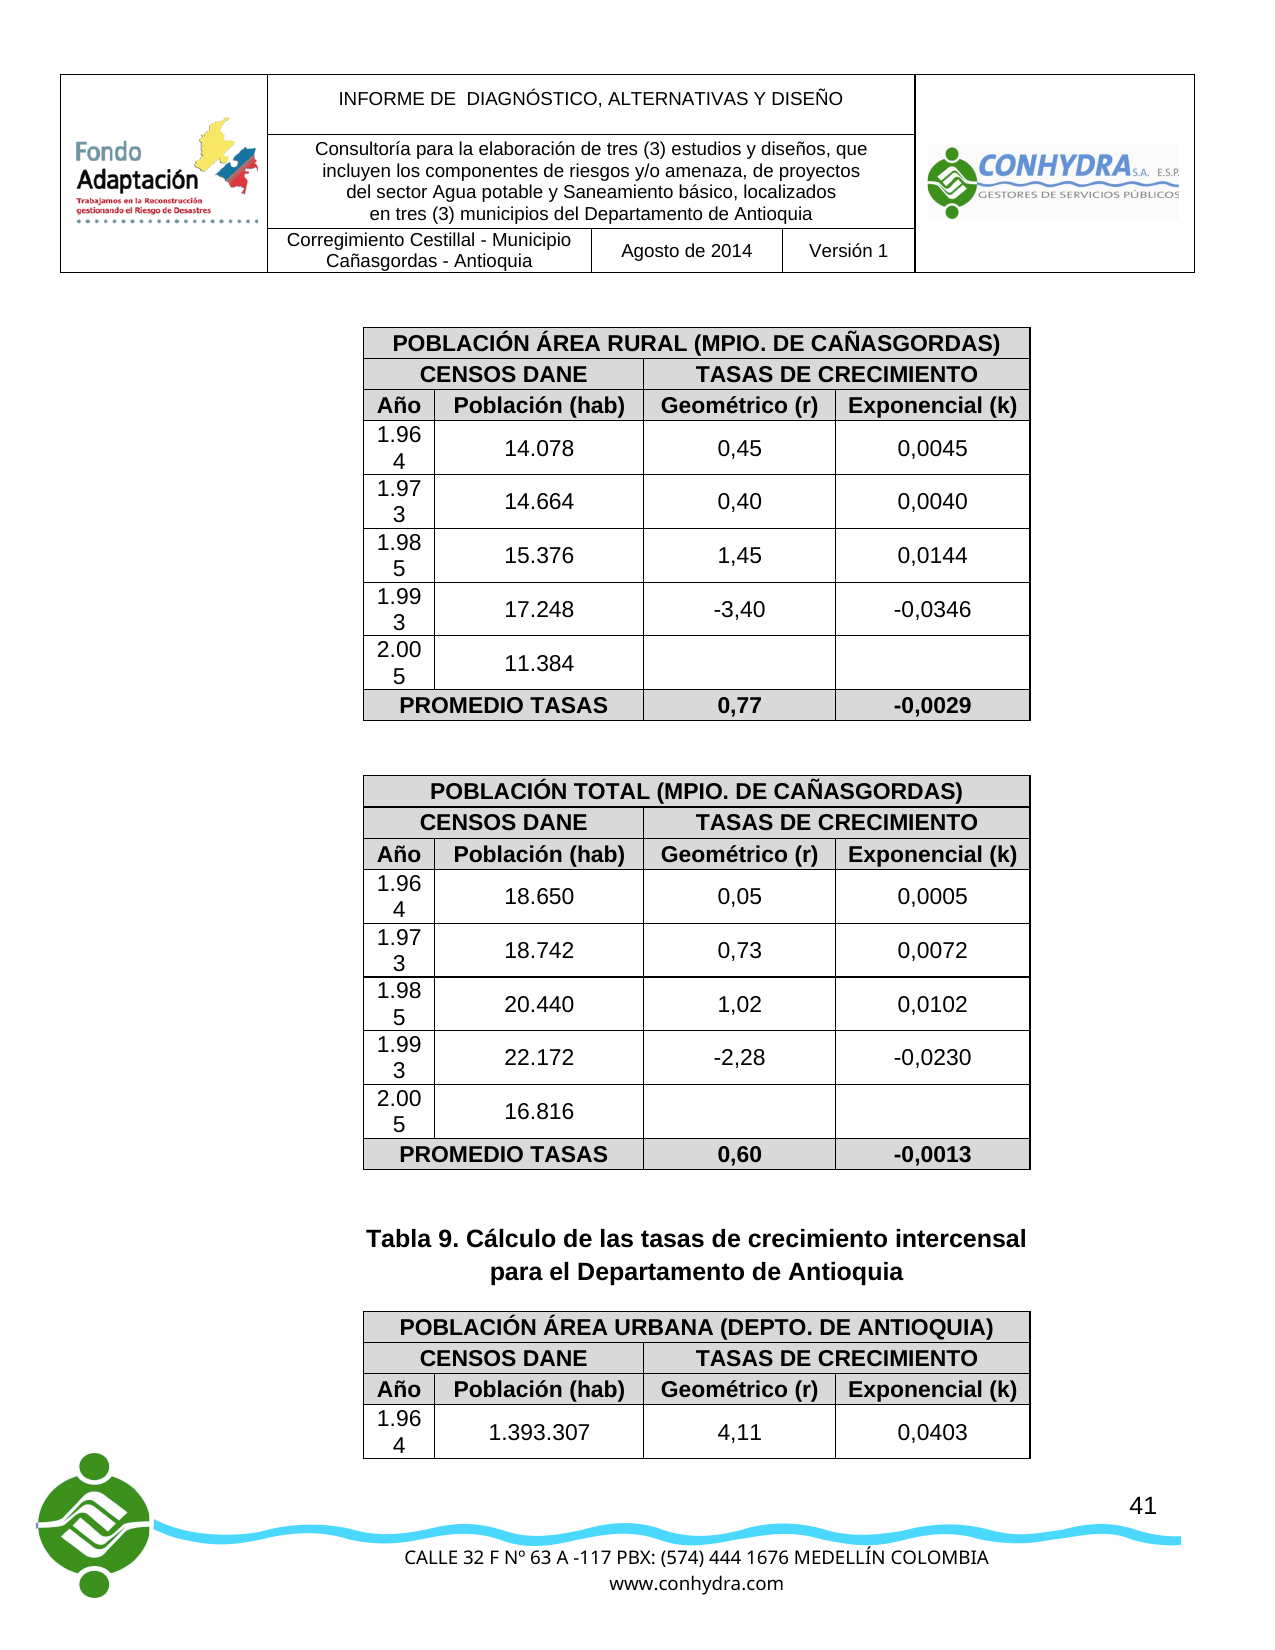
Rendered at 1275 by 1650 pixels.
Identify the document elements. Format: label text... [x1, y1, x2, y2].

table_cell 20.440 [435, 978, 643, 1030]
table_cell 2.005 [364, 636, 434, 689]
table_cell 0,0005 [836, 870, 1029, 923]
table_cell 18.742 [435, 924, 643, 976]
table_cell 0,77 [644, 690, 835, 720]
table_cell 0,05 [644, 870, 835, 923]
table_cell 0,0403 [836, 1405, 1029, 1458]
table_cell Exponencial (k) [836, 1374, 1029, 1404]
table_cell CENSOS DANE [364, 1343, 643, 1373]
table_cell CENSOS DANE [364, 808, 643, 838]
table_cell 0,0045 [836, 421, 1029, 474]
table_cell 11.384 [435, 636, 643, 689]
table_cell Población (hab) [435, 839, 643, 869]
table_cell 0,0144 [836, 529, 1029, 582]
picture [76, 111, 259, 224]
table_cell 16.816 [435, 1085, 643, 1138]
table_cell 0,0072 [836, 924, 1029, 976]
table_cell Exponencial (k) [836, 390, 1029, 420]
picture [153, 1519, 1182, 1546]
table_cell Población (hab) [435, 1374, 643, 1404]
table_cell Año [364, 1374, 434, 1404]
table_cell 1,02 [644, 978, 835, 1030]
table_cell [644, 636, 835, 689]
table_cell Geométrico (r) [644, 839, 835, 869]
table_cell 1.985 [364, 978, 434, 1030]
table_cell PROMEDIO TASAS [364, 1139, 643, 1169]
table_cell 0,60 [644, 1139, 835, 1169]
table_header POBLACIÓN ÁREA URBANA (DEPTO. DE ANTIOQUIA) [364, 1312, 1029, 1342]
table_cell 1.973 [364, 924, 434, 976]
table_cell TASAS DE CRECIMIENTO [644, 1343, 1029, 1373]
table_cell [644, 1085, 835, 1138]
table_cell Año [364, 390, 434, 420]
table_cell -2,28 [644, 1031, 835, 1084]
table_cell [836, 636, 1029, 689]
table_cell 0,0102 [836, 978, 1029, 1030]
table_cell CENSOS DANE [364, 359, 643, 389]
table_cell 0,45 [644, 421, 835, 474]
table_cell -0,0029 [836, 690, 1029, 720]
table_cell Exponencial (k) [836, 839, 1029, 869]
table_cell Geométrico (r) [644, 390, 835, 420]
table_cell 1.993 [364, 583, 434, 635]
table_cell 4,11 [644, 1405, 835, 1458]
table_cell 1.973 [364, 475, 434, 528]
table_header POBLACIÓN ÁREA RURAL (MPIO. DE CAÑASGORDAS) [364, 328, 1029, 358]
table_cell Geométrico (r) [644, 1374, 835, 1404]
picture [927, 144, 1179, 219]
table_cell 1.964 [364, 870, 434, 923]
table_cell 2.005 [364, 1085, 434, 1138]
table_cell -0,0346 [836, 583, 1029, 635]
table_cell 0,0040 [836, 475, 1029, 528]
table_cell 1,45 [644, 529, 835, 582]
table_cell PROMEDIO TASAS [364, 690, 643, 720]
table_cell 1.985 [364, 529, 434, 582]
table_cell -0,0230 [836, 1031, 1029, 1084]
table_cell 1.393.307 [435, 1405, 643, 1458]
table_cell 1.964 [364, 1405, 434, 1458]
table_cell 1.964 [364, 421, 434, 474]
table_cell 0,73 [644, 924, 835, 976]
table_cell 22.172 [435, 1031, 643, 1084]
table_cell 14.664 [435, 475, 643, 528]
table_header POBLACIÓN TOTAL (MPIO. DE CAÑASGORDAS) [364, 776, 1029, 806]
table_cell TASAS DE CRECIMIENTO [644, 808, 1029, 838]
table_cell 1.993 [364, 1031, 434, 1084]
table_cell 15.376 [435, 529, 643, 582]
table_cell 17.248 [435, 583, 643, 635]
table_cell [836, 1085, 1029, 1138]
table_cell Población (hab) [435, 390, 643, 420]
table_cell Año [364, 839, 434, 869]
table_cell 18.650 [435, 870, 643, 923]
table_cell -0,0013 [836, 1139, 1029, 1169]
picture [35, 1447, 150, 1598]
table_cell TASAS DE CRECIMIENTO [644, 359, 1029, 389]
text Tabla 9. Cálculo de las tasas de crecimiento intercensal para el Departamento de Antioquia [236, 1224, 1157, 1285]
table_cell 14.078 [435, 421, 643, 474]
table_cell 0,40 [644, 475, 835, 528]
table_cell -3,40 [644, 583, 835, 635]
